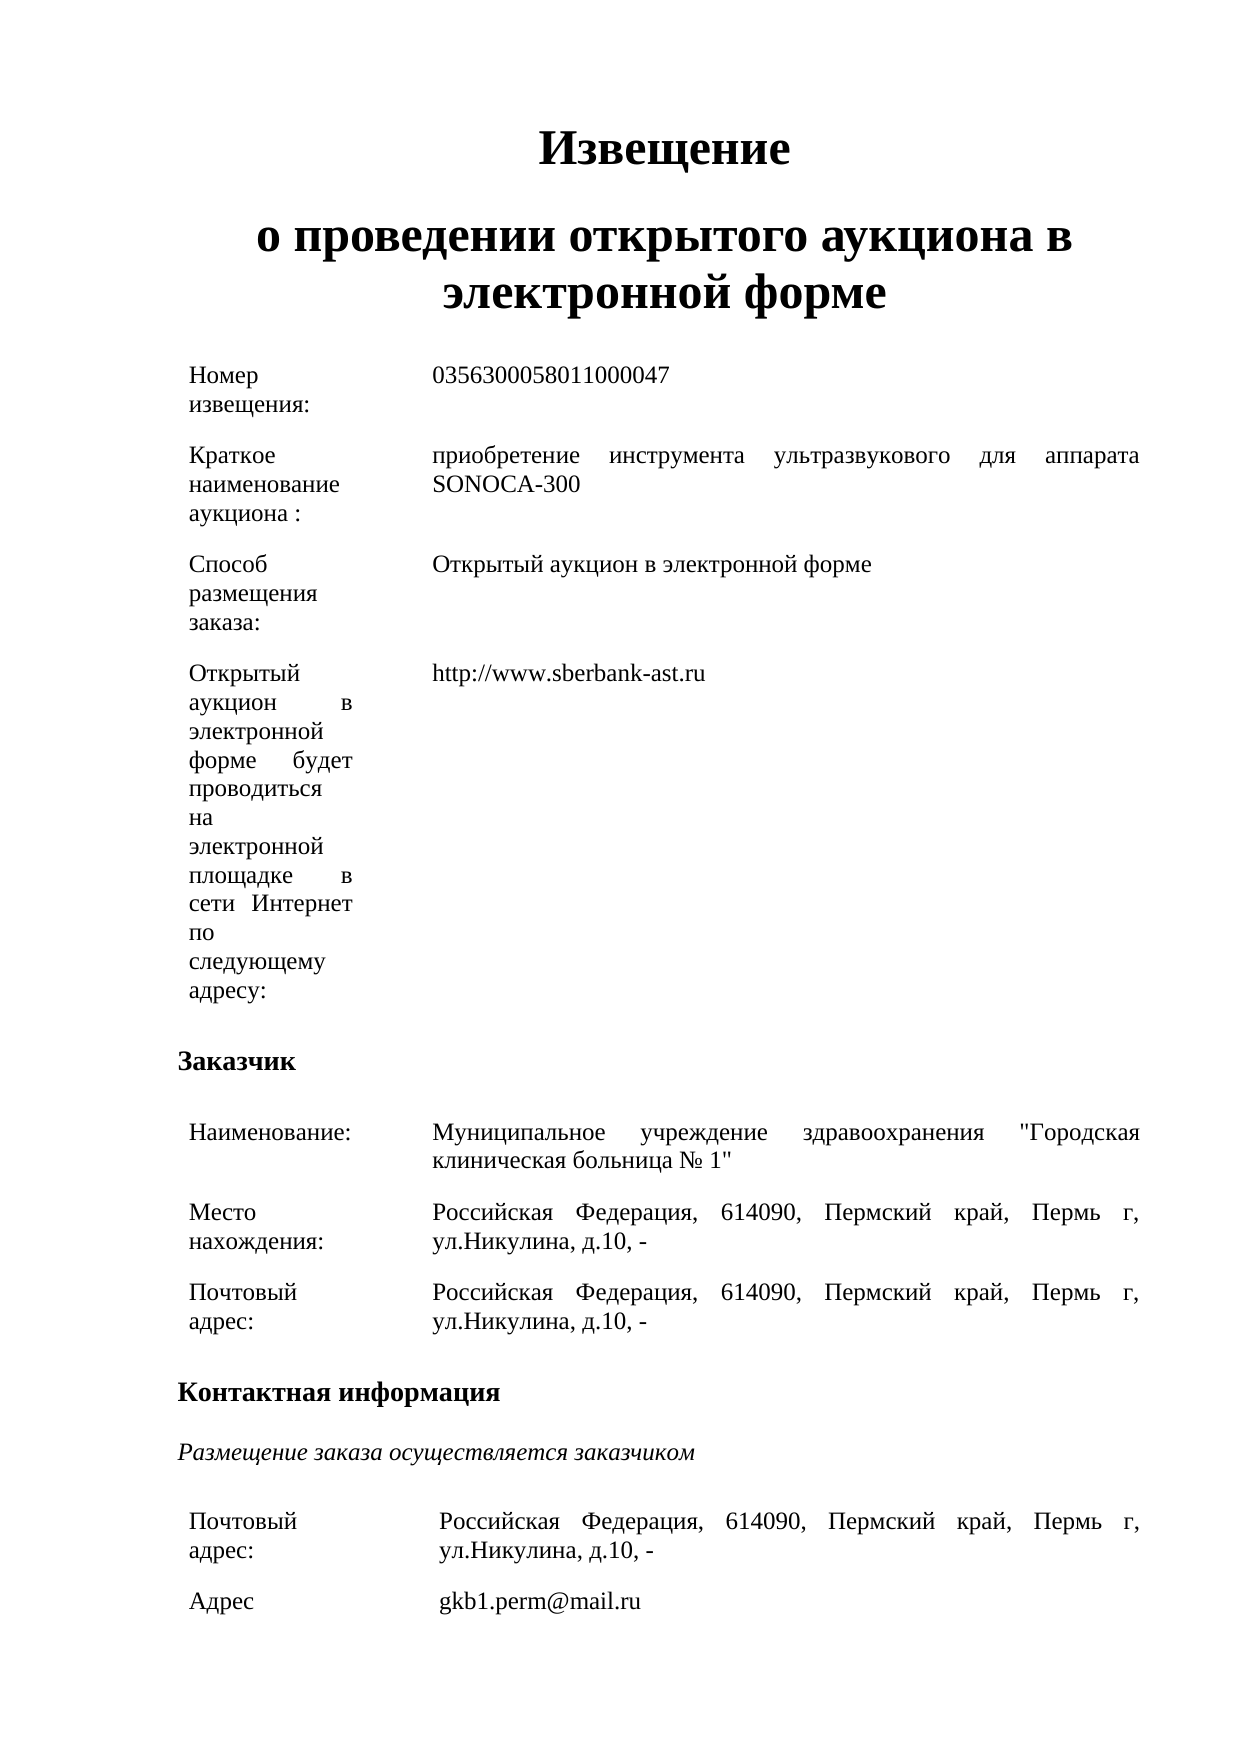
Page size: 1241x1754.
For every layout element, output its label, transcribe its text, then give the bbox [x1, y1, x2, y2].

table_cell http://www.sberbank-ast.ru [421, 647, 1152, 1015]
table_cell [177, 1575, 427, 1626]
table_cell Место нахождения: [177, 1186, 421, 1266]
table_header Номер извещения: [177, 349, 421, 429]
table_cell Открытый аукцион в электронной форме будет проводиться на электронной площадке в сети Интернет по следующему адресу: [177, 647, 421, 1015]
table_header 0356300058011000047 [421, 349, 1152, 429]
table_cell Открытый аукцион в электронной форме [421, 538, 1152, 647]
table_cell Способ размещения заказа: [177, 538, 421, 647]
table_cell Почтовый адрес: [177, 1266, 421, 1346]
table_cell Краткое наименование аукциона : [177, 429, 421, 538]
text Размещение заказа осуществляется заказчиком [177, 1437, 1152, 1466]
text Контактная информация [177, 1375, 1152, 1408]
table_cell Российская Федерация, 614090, Пермский край, Пермь г, ул.Никулина, д.10, - [421, 1266, 1152, 1346]
table_header Почтовый адрес: [177, 1495, 427, 1575]
table_cell gkb1.perm@mail.ru [428, 1575, 1152, 1626]
text Извещение [177, 118, 1152, 176]
text Заказчик [177, 1044, 1152, 1076]
table_cell Российская Федерация, 614090, Пермский край, Пермь г, ул.Никулина, д.10, - [421, 1186, 1152, 1266]
table_header Наименование: [177, 1106, 421, 1186]
table_header Муниципальное учреждение здравоохранения "Городская клиническая больница № 1" [421, 1106, 1152, 1186]
table_cell приобретение инструмента ультразвукового для аппарата SONOCA-300 [421, 429, 1152, 538]
text о проведении открытого аукциона в электронной форме [177, 205, 1152, 320]
table_header Российская Федерация, 614090, Пермский край, Пермь г, ул.Никулина, д.10, - [428, 1495, 1152, 1575]
